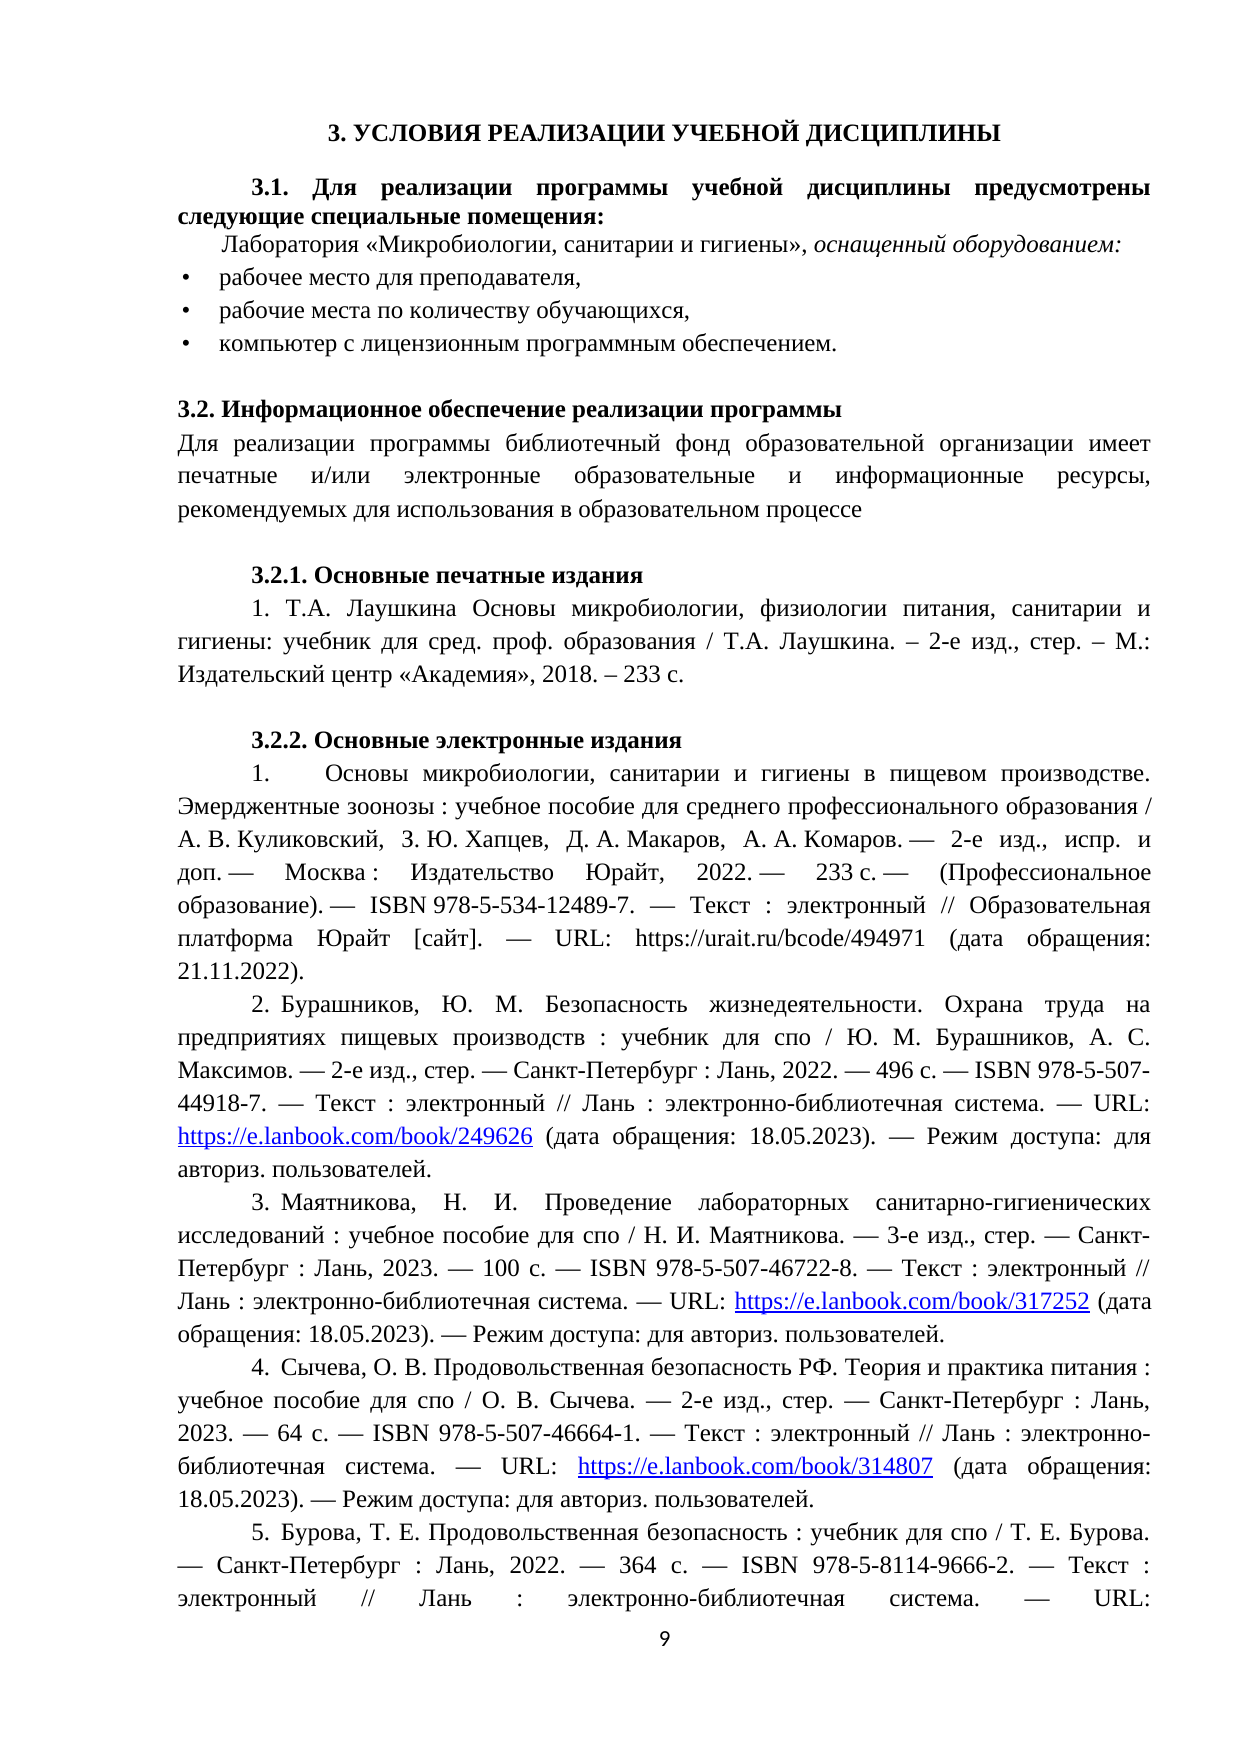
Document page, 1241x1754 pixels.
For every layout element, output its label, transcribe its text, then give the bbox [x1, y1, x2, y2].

list Сычева, О. В. Продовольственная безопасность РФ. Теория и практика питания : учебное пособие для спо / О. В. Сычева. — 2-е изд., стер. — Санкт-Петербург : Лань, 2023. — 64 с. — ISBN 978-5-507-46664-1. — Текст : электронный // Лань : электронно-библиотечная система. — URL: https://e.lanbook.com/book/314807 (дата обращения: 18.05.2023). — Режим доступа: для авториз. пользователей. [177, 1352, 1152, 1513]
text 3. УСЛОВИЯ РЕАЛИЗАЦИИ УЧЕБНОЙ ДИСЦИПЛИНЫ [177, 118, 1152, 147]
list рабочее место для преподавателя, [181, 262, 1152, 291]
text 1. Т.А. Лаушкина Основы микробиологии, физиологии питания, санитарии и гигиены: учебник для сред. проф. образования / Т.А. Лаушкина. – 2-е изд., стер. – М.: Издательский центр «Академия», 2018. – 233 с. [177, 593, 1152, 687]
list Бурашников, Ю. М. Безопасность жизнедеятельности. Охрана труда на предприятиях пищевых производств : учебник для спо / Ю. М. Бурашников, А. С. Максимов. — 2-е изд., стер. — Санкт-Петербург : Лань, 2022. — 496 с. — ISBN 978-5-507-44918-7. — Текст : электронный // Лань : электронно-библиотечная система. — URL: https://e.lanbook.com/book/249626 (дата обращения: 18.05.2023). — Режим доступа: для авториз. пользователей. [177, 989, 1152, 1183]
text Для реализации программы библиотечный фонд образовательной организации имеет печатные и/или электронные образовательные и информационные ресурсы, рекомендуемых для использования в образовательном процессе [177, 428, 1152, 522]
list компьютер с лицензионным программным обеспечением. [181, 328, 1152, 357]
list рабочие места по количеству обучающихся, [181, 296, 1152, 324]
text 3.2.2. Основные электронные издания [177, 725, 1152, 753]
list Маятникова, Н. И. Проведение лабораторных санитарно-гигиенических исследований : учебное пособие для спо / Н. И. Маятникова. — 3-е изд., стер. — Санкт-Петербург : Лань, 2023. — 100 с. — ISBN 978-5-507-46722-8. — Текст : электронный // Лань : электронно-библиотечная система. — URL: https://e.lanbook.com/book/317252 (дата обращения: 18.05.2023). — Режим доступа: для авториз. пользователей. [177, 1187, 1152, 1348]
text 3.2. Информационное обеспечение реализации программы [177, 394, 1152, 423]
text Лаборатория «Микробиологии, санитарии и гигиены», оснащенный оборудованием: [177, 229, 1152, 258]
text 3.2.1. Основные печатные издания [177, 560, 1152, 588]
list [177, 1517, 1152, 1612]
list Основы микробиологии, санитарии и гигиены в пищевом производстве. Эмерджентные зоонозы : учебное пособие для среднего профессионального образования / А. В. Куликовский, З. Ю. Хапцев, Д. А. Макаров, А. А. Комаров. — 2-е изд., испр. и доп. — Москва : Издательство Юрайт, 2022. — 233 с. — (Профессиональное образование). — ISBN 978-5-534-12489-7. — Текст : электронный // Образовательная платформа Юрайт [сайт]. — URL: https://urait.ru/bcode/494971 (дата обращения: 21.11.2022). [177, 758, 1152, 985]
text 3.1. Для реализации программы учебной дисциплины предусмотрены следующие специальные помещения: [177, 172, 1152, 229]
